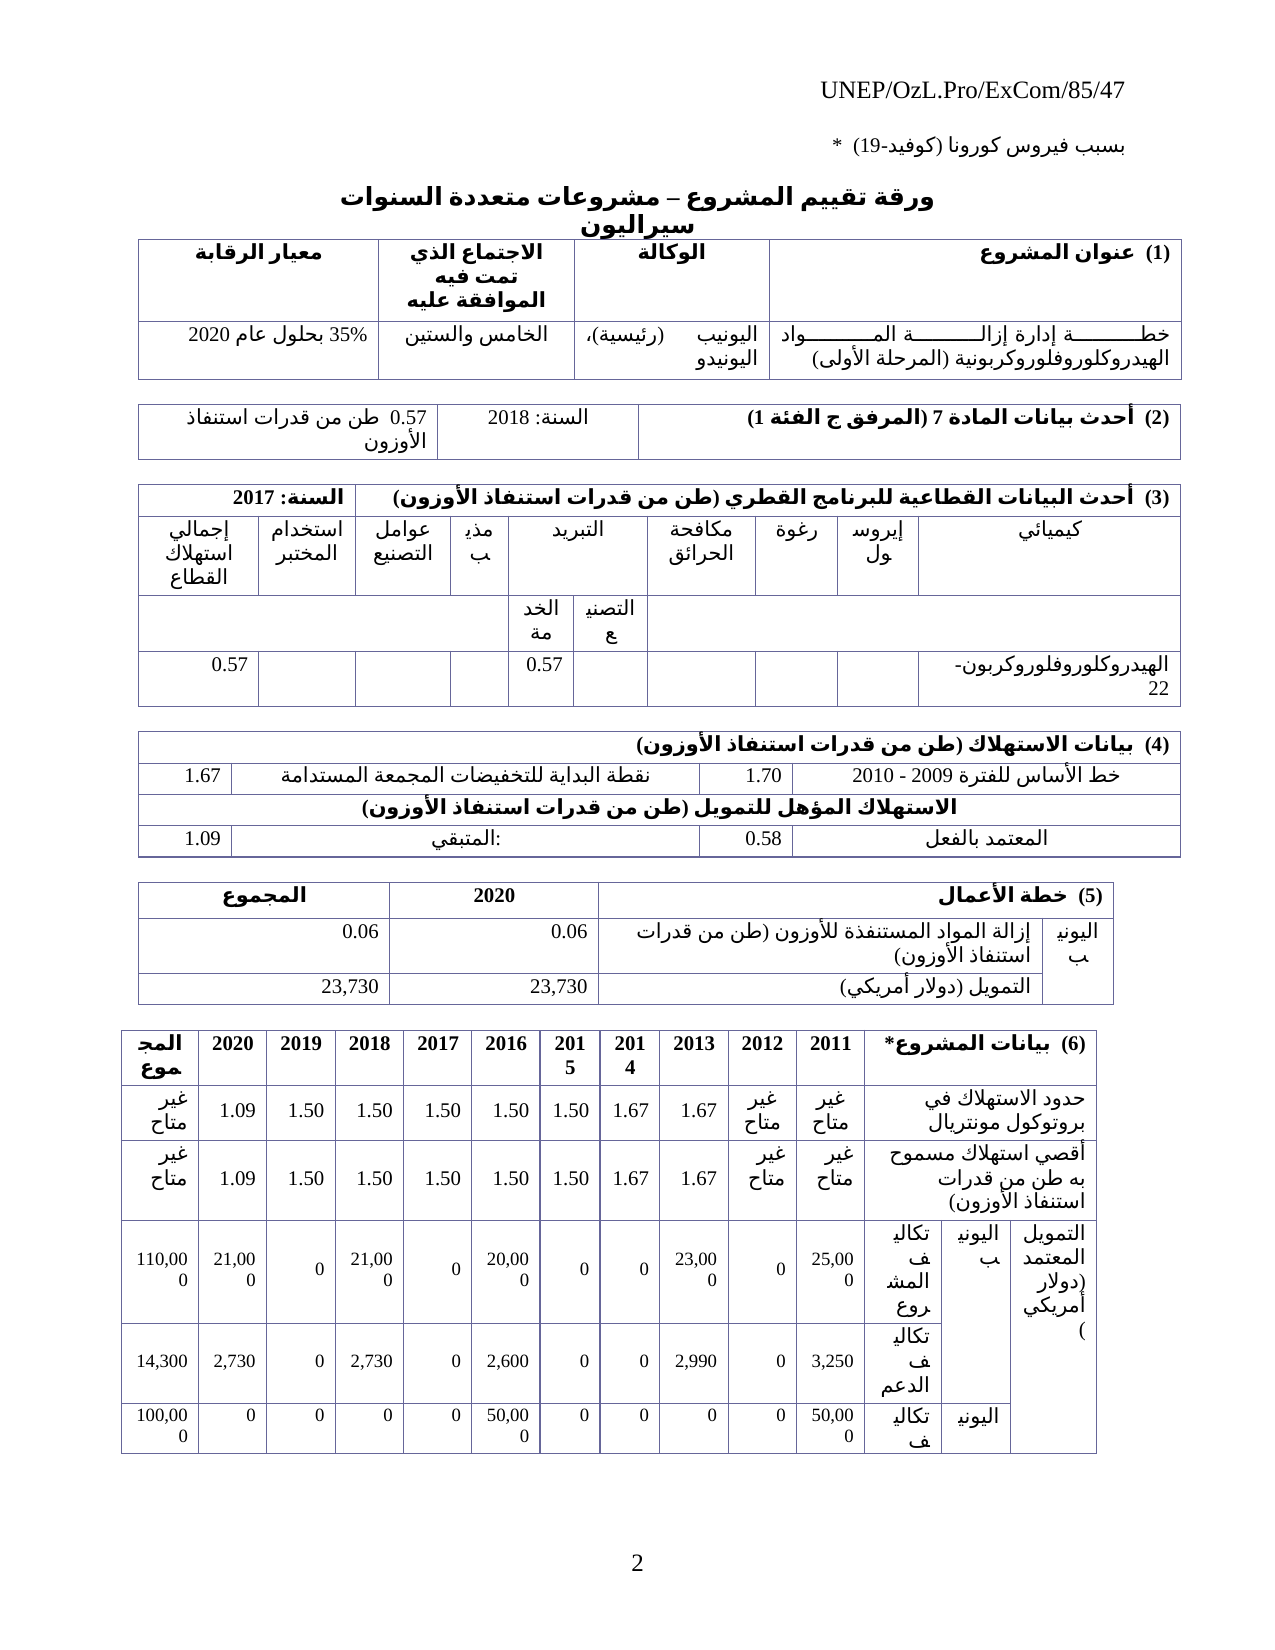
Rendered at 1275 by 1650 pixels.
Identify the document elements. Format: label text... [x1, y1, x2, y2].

table_cell 0.06 [139, 919, 389, 973]
table_cell 0 [601, 1324, 659, 1403]
table_cell تكاليف المشروع [865, 1404, 941, 1453]
table_cell 21,000 [336, 1221, 403, 1323]
table_cell [756, 652, 837, 706]
table_header 2014 [601, 1031, 659, 1085]
table_header 2018 [336, 1031, 403, 1085]
table_header (1) عنوان المشروع [770, 240, 1181, 321]
table_cell 1.50 [404, 1086, 471, 1140]
table_cell 50,000 [472, 1404, 539, 1453]
table_cell 0 [404, 1221, 471, 1323]
table_cell 0 [729, 1324, 796, 1403]
list سيراليون [150, 210, 1125, 239]
table_cell تكاليف الدعم [865, 1324, 941, 1403]
table_cell 1.50 [267, 1141, 335, 1220]
table_cell 1.50 [404, 1141, 471, 1220]
table_cell 23,000 [660, 1221, 728, 1323]
table_header 2016 [472, 1031, 539, 1085]
table_cell 0 [541, 1221, 599, 1323]
table_header 2013 [660, 1031, 728, 1085]
table_cell إجمالي استهلاك القطاع [139, 517, 258, 595]
table_cell 110,000 [122, 1221, 198, 1323]
table_cell 1.50 [267, 1086, 335, 1140]
table_header معيار الرقابة [139, 240, 378, 321]
text ورقة تقييم المشروع – مشروعات متعددة السنوات [150, 182, 1125, 210]
table_cell خطة إدارة إزالة المواد الهيدروكلوروفلوروكربونية (المرحلة الأولى) [770, 322, 1181, 379]
table_cell المعتمد بالفعل [793, 826, 1180, 856]
table_cell 2,990 [660, 1324, 728, 1403]
table_cell كيميائي [919, 517, 1180, 595]
table_cell حدود الاستهلاك في بروتوكول مونتريال [865, 1086, 1096, 1140]
table_header 2020 [390, 883, 598, 918]
table_cell الهيدروكلوروفلوروكربون- 22 [919, 652, 1180, 706]
table_cell غير متاح [122, 1141, 198, 1220]
table_cell 1.50 [541, 1141, 599, 1220]
table_cell 0.57 [509, 652, 573, 706]
table_cell 1.67 [139, 764, 231, 794]
table_cell الاستهلاك المؤهل للتمويل (طن من قدرات استنفاذ الأوزون) [139, 795, 1180, 825]
table_cell نقطة البداية للتخفيضات المجمعة المستدامة [232, 764, 699, 794]
table_cell [648, 596, 1180, 651]
table_cell تكاليف المشروع [865, 1221, 941, 1323]
table_cell غير متاح [729, 1141, 796, 1220]
table_cell 1.67 [660, 1086, 728, 1140]
table_cell 0 [660, 1404, 728, 1453]
table_cell 0 [267, 1221, 335, 1323]
table_cell [259, 652, 355, 706]
table_cell [139, 596, 508, 651]
table_cell التمويل المعتمد (دولار أمريكي) [1011, 1221, 1096, 1453]
table_cell 1.70 [700, 764, 792, 794]
table_cell 0.58 [700, 826, 792, 856]
table_cell 0 [541, 1404, 599, 1453]
table_cell 1.50 [541, 1086, 599, 1140]
table_cell 1.50 [336, 1086, 403, 1140]
table_cell 0 [199, 1404, 266, 1453]
table_cell 0 [267, 1404, 335, 1453]
table_cell غير متاح [122, 1086, 198, 1140]
table_header الوكالة [575, 240, 769, 321]
table_header (4) بيانات الاستهلاك (طن من قدرات استنفاذ الأوزون) [139, 732, 1180, 762]
table_cell الخدمة [509, 596, 573, 651]
table_header 2017 [404, 1031, 471, 1085]
table_cell إزالة المواد المستنفذة للأوزون (طن من قدرات استنفاذ الأوزون) [599, 919, 1042, 973]
table_header (2) أحدث بيانات المادة 7 (المرفق ج الفئة 1) [639, 405, 1180, 459]
table_header 2019 [267, 1031, 335, 1085]
table_cell غير متاح [797, 1086, 864, 1140]
table_cell 23,730 [139, 974, 389, 1004]
table_cell إيروسول [838, 517, 918, 595]
table_cell اليونيب [1043, 919, 1113, 1004]
table_cell 0 [336, 1404, 403, 1453]
table_header (5) خطة الأعمال [599, 883, 1113, 918]
table_cell 1.50 [472, 1141, 539, 1220]
table_header (3) أحدث البيانات القطاعية للبرنامج القطري (طن من قدرات استنفاذ الأوزون) [356, 485, 1180, 516]
table_header المجموع [122, 1031, 198, 1085]
table_cell 2,730 [199, 1324, 266, 1403]
table_cell [838, 652, 918, 706]
table_cell اليونيدو [942, 1404, 1010, 1453]
table_cell 2,600 [472, 1324, 539, 1403]
table_header الاجتماع الذي تمت فيه الموافقة عليه [379, 240, 574, 321]
table_cell 35% بحلول عام 2020 [139, 322, 378, 379]
table_cell 50,000 [797, 1404, 864, 1453]
table_cell 21,000 [199, 1221, 266, 1323]
table_cell 1.50 [472, 1086, 539, 1140]
table_cell الخامس والستين [379, 322, 574, 379]
table_cell 0 [404, 1404, 471, 1453]
table_header 0.57 طن من قدرات استنفاذ الأوزون [139, 405, 437, 459]
table_cell 0.57 [139, 652, 258, 706]
table_cell عوامل التصنيع [356, 517, 450, 595]
table_cell خط الأساس للفترة 2009 - 2010 [793, 764, 1180, 794]
table_header 2011 [797, 1031, 864, 1085]
table_cell استخدام المختبر [259, 517, 355, 595]
table_cell أقصي استهلاك مسموح به طن من قدرات استنفاذ الأوزون) [865, 1141, 1096, 1220]
table_cell المتبقي: [232, 826, 699, 856]
table_cell 0 [267, 1324, 335, 1403]
table_header المجموع [139, 883, 389, 918]
table_cell 1.67 [601, 1141, 659, 1220]
table_cell 0 [541, 1324, 599, 1403]
table_header السنة: 2018 [438, 405, 638, 459]
table_cell اليونيب (رئيسية)، اليونيدو [575, 322, 769, 379]
table_cell 0 [601, 1404, 659, 1453]
table_cell [356, 652, 450, 706]
table_cell 100,000 [122, 1404, 198, 1453]
table_cell اليونيب [942, 1221, 1010, 1403]
table_cell 1.09 [139, 826, 231, 856]
table_cell 0 [404, 1324, 471, 1403]
table_cell مكافحة الحرائق [648, 517, 755, 595]
table_cell 3,250 [797, 1324, 864, 1403]
table_cell 0 [729, 1404, 796, 1453]
table_cell 20,000 [472, 1221, 539, 1323]
table_cell غير متاح [729, 1086, 796, 1140]
table_cell 1.67 [601, 1086, 659, 1140]
table_cell رغوة [756, 517, 837, 595]
table_cell [648, 652, 755, 706]
table_cell 23,730 [390, 974, 598, 1004]
table_cell 25,000 [797, 1221, 864, 1323]
table_cell مذيب [451, 517, 508, 595]
table_cell 2,730 [336, 1324, 403, 1403]
table_header 2015 [541, 1031, 599, 1085]
table_cell التصنيع [574, 596, 647, 651]
table_cell 0 [729, 1221, 796, 1323]
table_cell [574, 652, 647, 706]
table_cell 14,300 [122, 1324, 198, 1403]
table_cell التبريد [509, 517, 647, 595]
table_cell 1.09 [199, 1086, 266, 1140]
table_cell 1.50 [336, 1141, 403, 1220]
table_cell 0 [601, 1221, 659, 1323]
table_cell غير متاح [797, 1141, 864, 1220]
table_cell [451, 652, 508, 706]
table_cell 0.06 [390, 919, 598, 973]
table_header 2012 [729, 1031, 796, 1085]
table_cell التمويل (دولار أمريكي) [599, 974, 1042, 1004]
list * بسبب فيروس كورونا (كوفيد-19) [225, 132, 1125, 157]
table_header (6) بيانات المشروع* [865, 1031, 1096, 1085]
table_cell 1.67 [660, 1141, 728, 1220]
table_cell 1.09 [199, 1141, 266, 1220]
table_header السنة: 2017 [139, 485, 355, 516]
table_header 2020 [199, 1031, 266, 1085]
